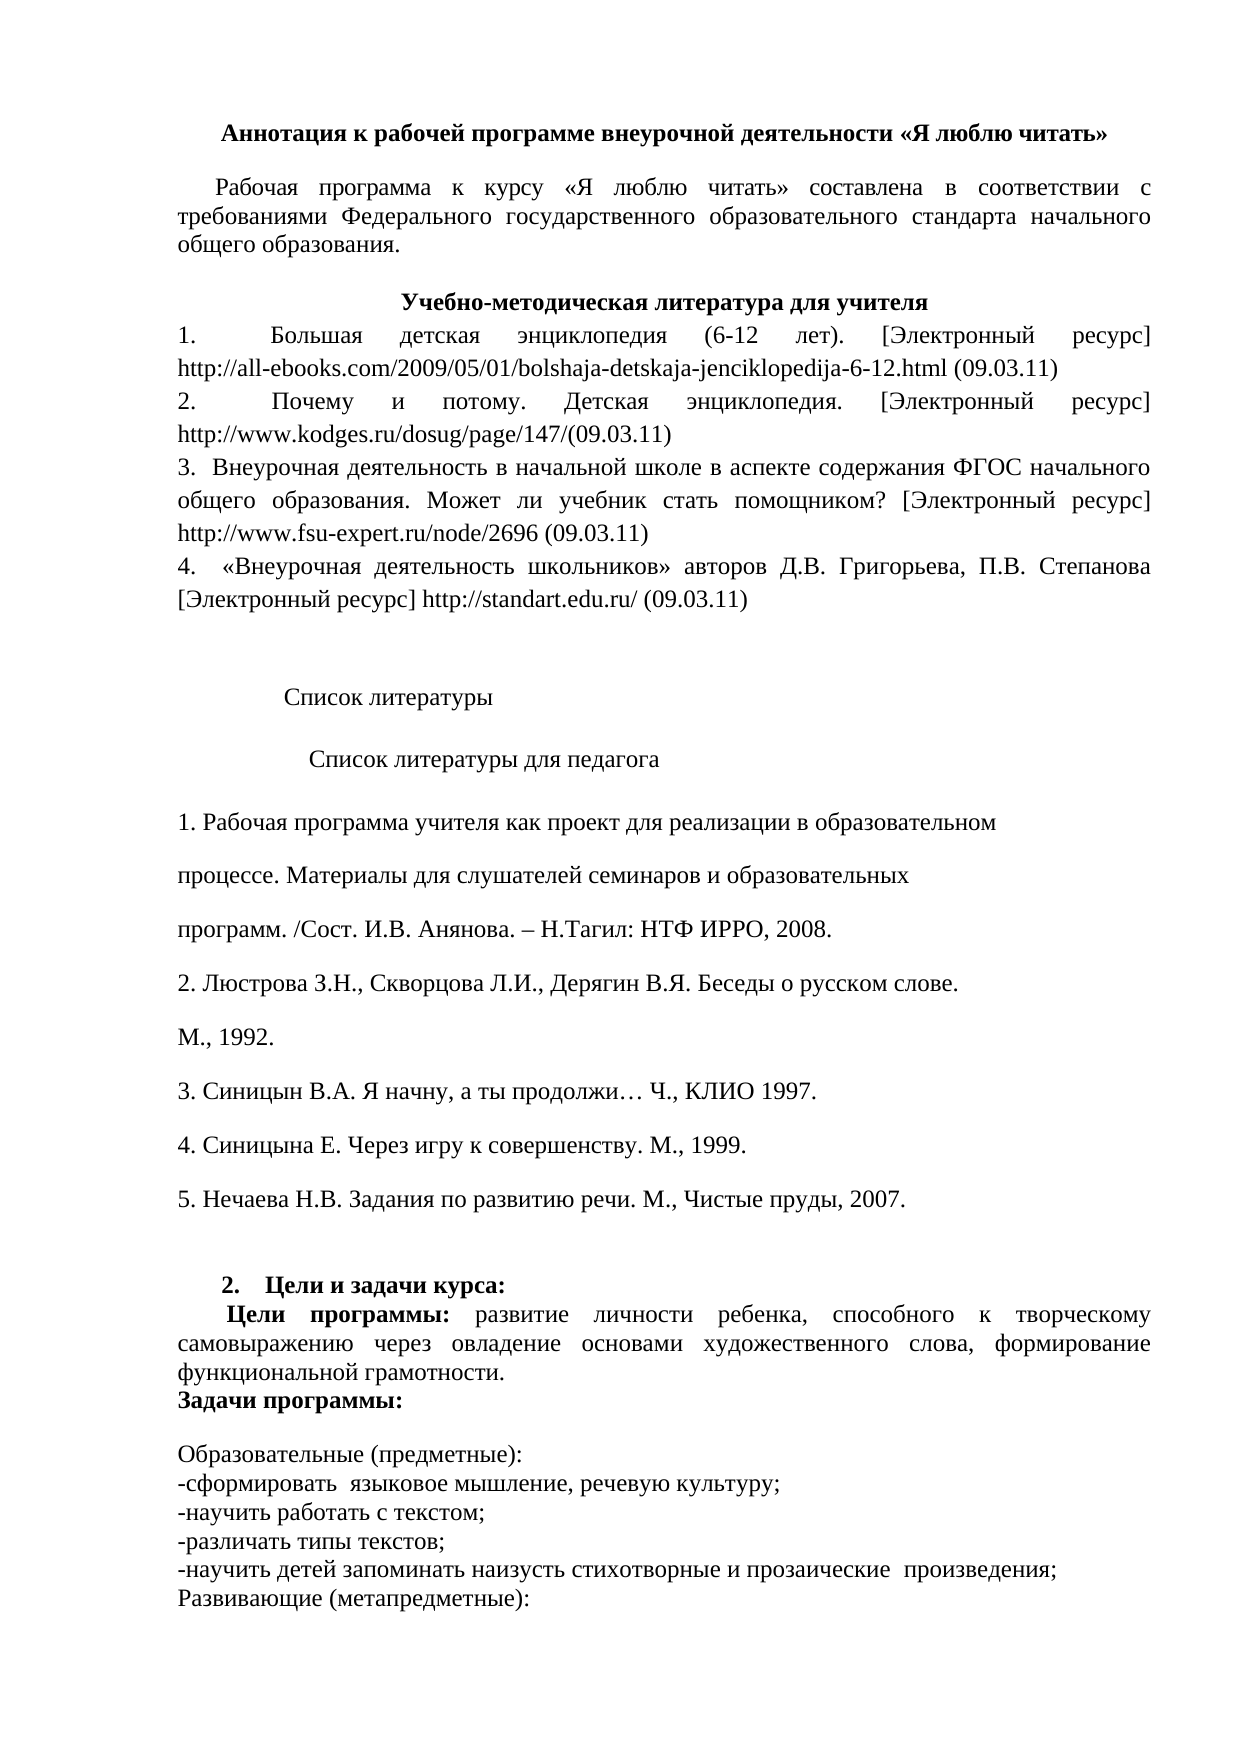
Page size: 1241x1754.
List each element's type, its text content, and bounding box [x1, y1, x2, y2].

text 1. Большая детская энциклопедия (6-12 лет). [Электронный ресурс] http://all-ebooks.com/2009/05/01/bolshaja-detskaja-jenciklopedija-6-12.html (09.03.11) [177, 320, 1152, 382]
text 4. «Внеурочная деятельность школьников» авторов Д.В. Григорьева, П.В. Степанова [Электронный ресурс] http://standart.edu.ru/ (09.03.11) [177, 551, 1152, 613]
text М., 1992. [177, 1022, 1152, 1051]
text Аннотация к рабочей программе внеурочной деятельности «Я люблю читать» [177, 118, 1152, 147]
text 2. Люстрова З.Н., Скворцова Л.И., Дерягин В.Я. Беседы о русском слове. [177, 968, 1152, 997]
text Развивающие (метапредметные): [177, 1583, 1152, 1612]
text 4. Синицына Е. Через игру к совершенству. М., 1999. [177, 1130, 1152, 1159]
text Рабочая программа к курсу «Я люблю читать» составлена в соответствии с требованиями Федерального государственного образовательного стандарта начального общего образования. [177, 172, 1152, 258]
text Список литературы для педагога [177, 744, 1152, 773]
text процессе. Материалы для слушателей семинаров и образовательных [177, 861, 1152, 889]
text Цели программы: развитие личности ребенка, способного к творческому самовыражению через овладение основами художественного слова, формирование функциональной грамотности. [177, 1299, 1152, 1386]
text 5. Нечаева Н.В. Задания по развитию речи. М., Чистые пруды, 2007. [177, 1184, 1152, 1212]
text 3. Внеурочная деятельность в начальной школе в аспекте содержания ФГОС начального общего образования. Может ли учебник стать помощником? [Электронный ресурс] http://www.fsu-expert.ru/node/2696 (09.03.11) [177, 452, 1152, 547]
text -различать типы текстов; [177, 1526, 1152, 1554]
text -научить работать с текстом; [177, 1497, 1152, 1526]
text Учебно-методическая литература для учителя [177, 287, 1152, 316]
text Задачи программы: [177, 1386, 1152, 1414]
text -сформировать языковое мышление, речевую культуру; [177, 1468, 1152, 1497]
text Образовательные (предметные): [177, 1439, 1152, 1468]
text 3. Синицын В.А. Я начну, а ты продолжи… Ч., КЛИО 1997. [177, 1076, 1152, 1105]
text -научить детей запоминать наизусть стихотворные и прозаические произведения; [177, 1554, 1152, 1583]
text 2. Почему и потому. Детская энциклопедия. [Электронный ресурс] http://www.kodges.ru/dosug/page/147/(09.03.11) [177, 386, 1152, 448]
text 2. Цели и задачи курса: [177, 1271, 1152, 1299]
text программ. /Сост. И.В. Анянова. – Н.Тагил: НТФ ИРРО, 2008. [177, 914, 1152, 943]
text 1. Рабочая программа учителя как проект для реализации в образовательном [177, 807, 1152, 836]
text Список литературы [177, 682, 1152, 711]
